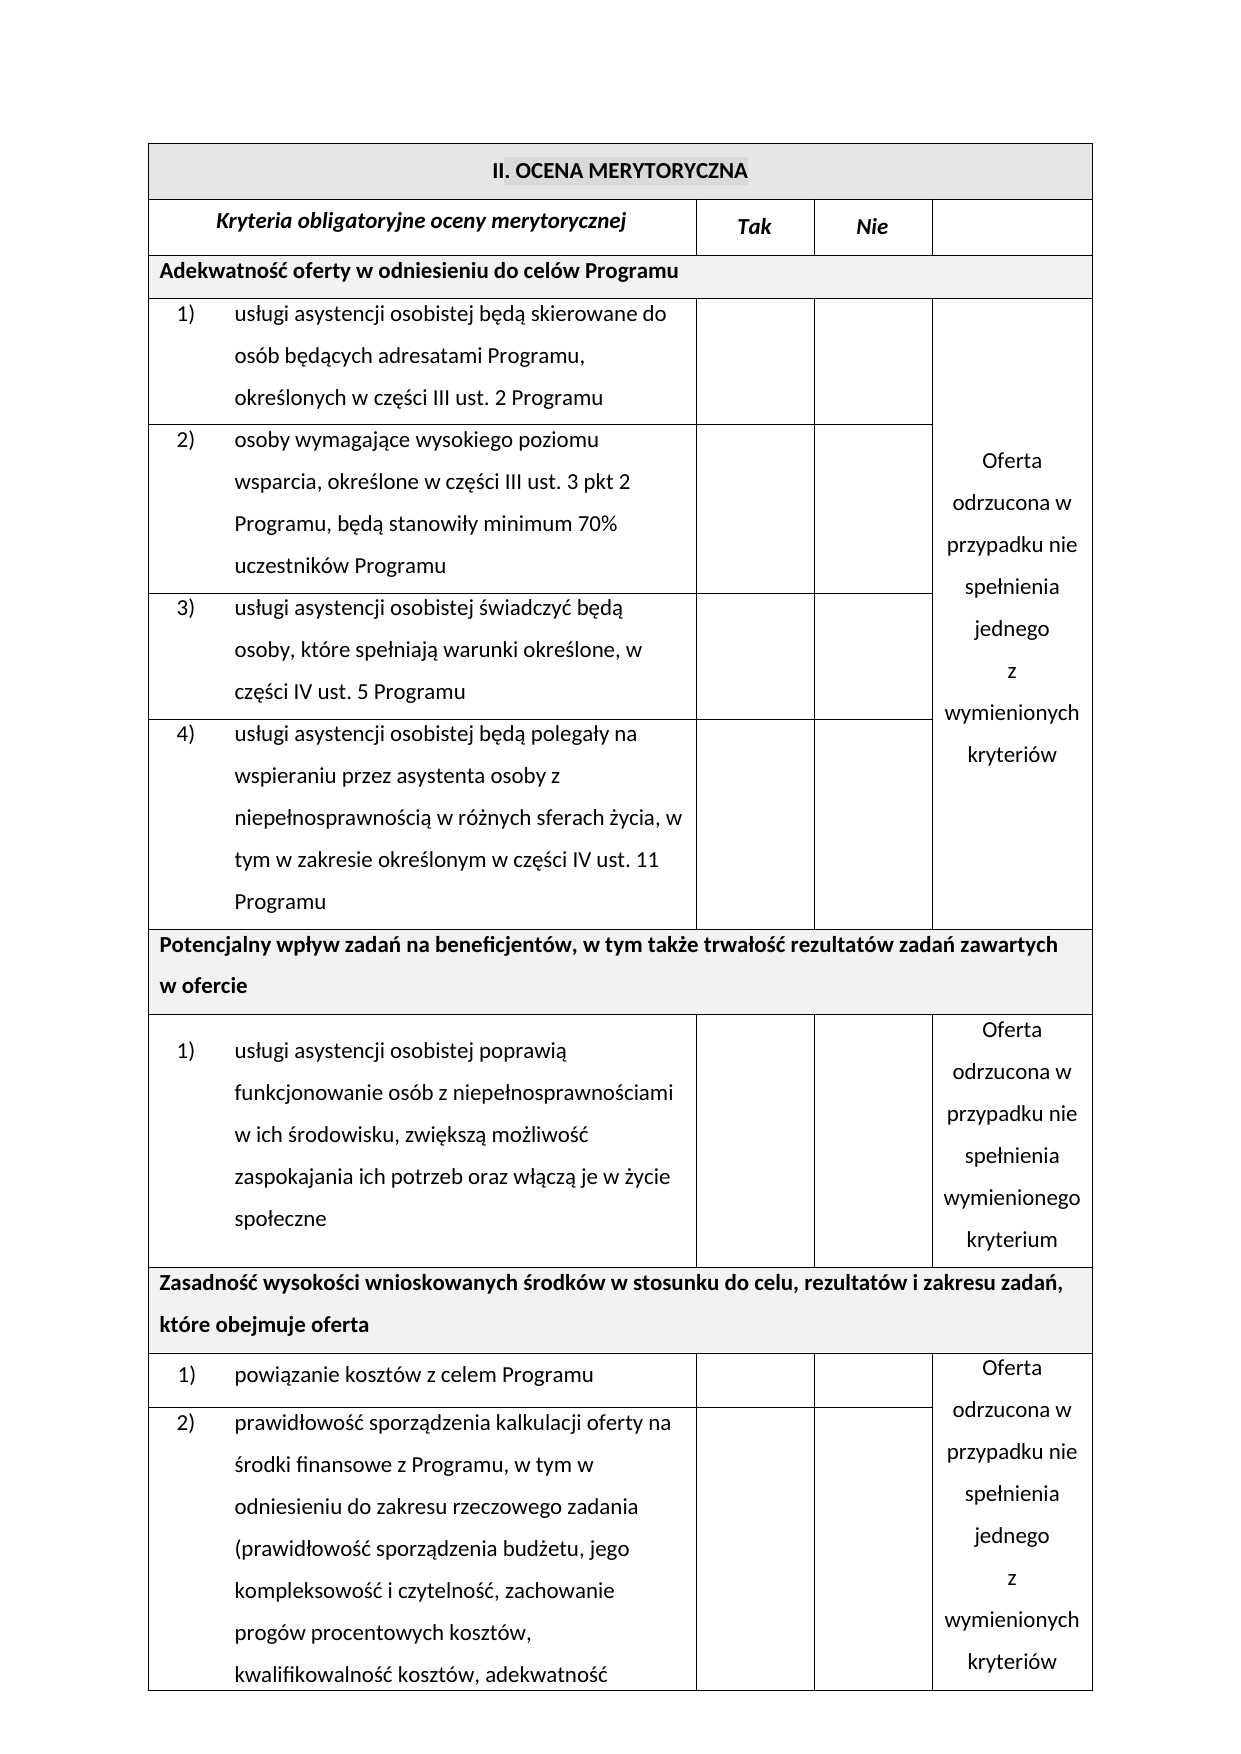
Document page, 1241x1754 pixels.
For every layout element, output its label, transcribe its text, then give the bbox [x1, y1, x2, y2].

table_cell Oferta odrzucona w przypadku nie spełnienia jednego z wymienionych kryteriów [933, 299, 1092, 929]
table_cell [149, 1408, 696, 1690]
table_cell [697, 1354, 814, 1407]
table_cell Zasadność wysokości wnioskowanych środków w stosunku do celu, rezultatów i zakresu zadań, które obejmuje oferta [149, 1268, 1092, 1352]
table_cell [815, 1015, 932, 1267]
table_cell [815, 594, 932, 718]
table_cell osoby wymagające wysokiego poziomu wsparcia, określone w części III ust. 3 pkt 2 Programu, będą stanowiły minimum 70% uczestników Programu [149, 425, 696, 592]
table_cell Oferta odrzucona w przypadku nie spełnienia wymienionego kryterium [933, 1015, 1092, 1267]
table_cell Nie [815, 200, 932, 255]
table_cell [815, 1354, 932, 1407]
table_cell [697, 594, 814, 718]
table_cell [815, 425, 932, 592]
table_cell [697, 1408, 814, 1690]
table_cell usługi asystencji osobistej będą polegały na wspieraniu przez asystenta osoby z niepełnosprawnością w różnych sferach życia, w tym w zakresie określonym w części IV ust. 11 Programu [149, 720, 696, 929]
table_header II. OCENA MERYTORYCZNA [149, 144, 1092, 199]
table_cell Tak [697, 200, 814, 255]
table_cell [815, 720, 932, 929]
table_cell [697, 425, 814, 592]
table_cell Adekwatność oferty w odniesieniu do celów Programu [149, 256, 1092, 298]
table_cell [815, 1408, 932, 1690]
table_cell [815, 299, 932, 424]
table_cell Kryteria obligatoryjne oceny merytorycznej [149, 200, 696, 255]
table_cell usługi asystencji osobistej poprawią funkcjonowanie osób z niepełnosprawnościami w ich środowisku, zwiększą możliwość zaspokajania ich potrzeb oraz włączą je w życie społeczne [149, 1015, 696, 1267]
table_cell [697, 720, 814, 929]
table_cell powiązanie kosztów z celem Programu [149, 1354, 696, 1407]
table_cell [697, 299, 814, 424]
table_cell [697, 1015, 814, 1267]
table_cell Oferta odrzucona w przypadku nie spełnienia jednego z wymienionych kryteriów [933, 1354, 1092, 1690]
table_cell Potencjalny wpływ zadań na beneficjentów, w tym także trwałość rezultatów zadań zawartych w ofercie [149, 930, 1092, 1014]
table_cell usługi asystencji osobistej będą skierowane do osób będących adresatami Programu, określonych w części III ust. 2 Programu [149, 299, 696, 424]
table_cell [933, 200, 1092, 255]
table_cell usługi asystencji osobistej świadczyć będą osoby, które spełniają warunki określone, w części IV ust. 5 Programu [149, 594, 696, 718]
